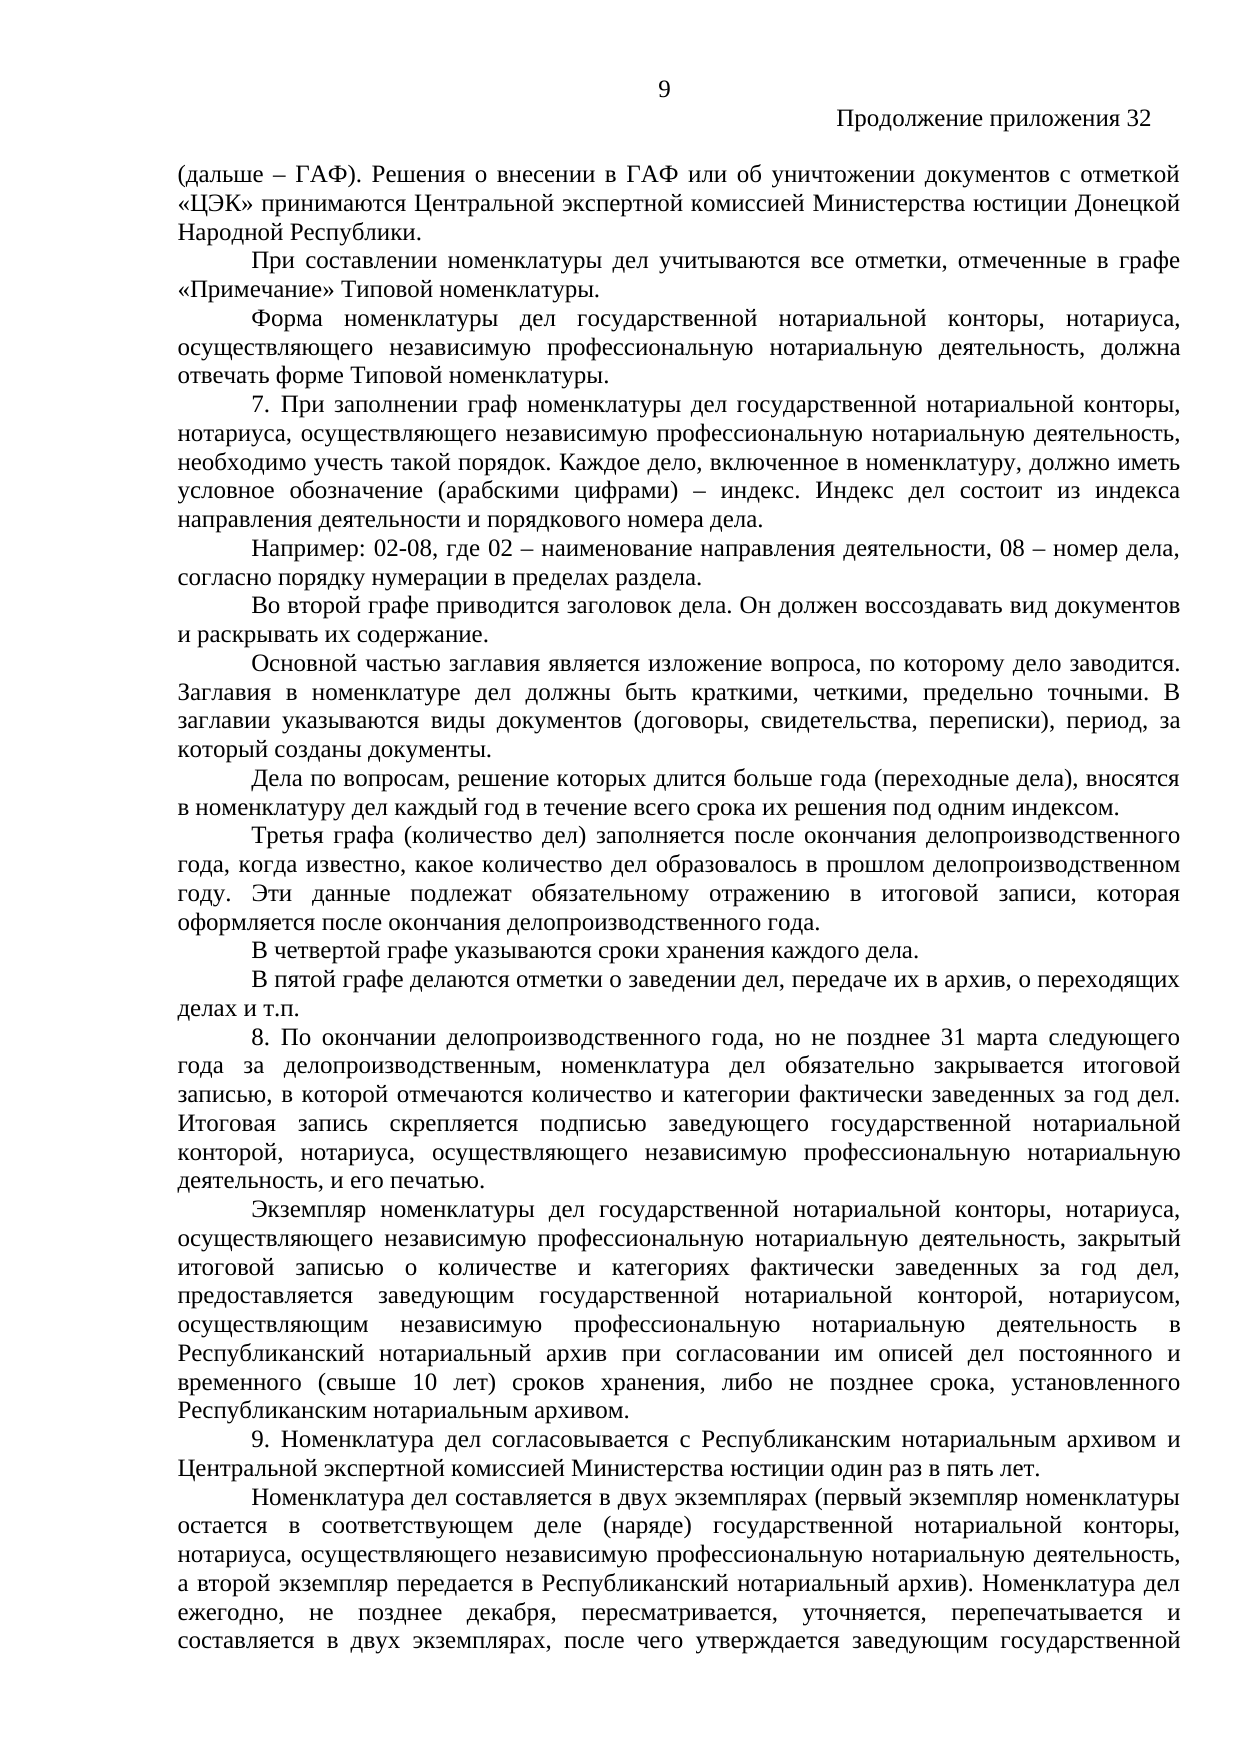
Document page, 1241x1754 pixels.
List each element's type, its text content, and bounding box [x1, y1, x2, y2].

text Во второй графе приводится заголовок дела. Он должен воссоздавать вид документов и раскрывать их содержание. [177, 591, 1181, 648]
text Основной частью заглавия является изложение вопроса, по которому дело заводится. Заглавия в номенклатуре дел должны быть краткими, четкими, предельно точными. В заглавии указываются виды документов (договоры, свидетельства, переписки), период, за который созданы документы. [177, 648, 1181, 763]
text Третья графа (количество дел) заполняется после окончания делопроизводственного года, когда известно, какое количество дел образовалось в прошлом делопроизводственном году. Эти данные подлежат обязательному отражению в итоговой записи, которая оформляется после окончания делопроизводственного года. [177, 821, 1181, 936]
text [177, 159, 1181, 246]
text Например: 02-08, где 02 – наименование направления деятельности, 08 – номер дела, согласно порядку нумерации в пределах раздела. [177, 533, 1181, 591]
text 8. По окончании делопроизводственного года, но не позднее 31 марта следующего года за делопроизводственным, номенклатура дел обязательно закрывается итоговой записью, в которой отмечаются количество и категории фактически заведенных за год дел. Итоговая запись скрепляется подписью заведующего государственной нотариальной конторой, нотариуса, осуществляющего независимую профессиональную нотариальную деятельность, и его печатью. [177, 1022, 1181, 1194]
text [177, 1482, 1181, 1654]
text В пятой графе делаются отметки о заведении дел, передаче их в архив, о переходящих делах и т.п. [177, 964, 1181, 1022]
text 7. При заполнении граф номенклатуры дел государственной нотариальной конторы, нотариуса, осуществляющего независимую профессиональную нотариальную деятельность, необходимо учесть такой порядок. Каждое дело, включенное в номенклатуру, должно иметь условное обозначение (арабскими цифрами) – индекс. Индекс дел состоит из индекса направления деятельности и порядкового номера дела. [177, 389, 1181, 533]
text При составлении номенклатуры дел учитываются все отметки, отмеченные в графе «Примечание» Типовой номенклатуры. [177, 246, 1181, 303]
text Экземпляр номенклатуры дел государственной нотариальной конторы, нотариуса, осуществляющего независимую профессиональную нотариальную деятельность, закрытый итоговой записью о количестве и категориях фактически заведенных за год дел, предоставляется заведующим государственной нотариальной конторой, нотариусом, осуществляющим независимую профессиональную нотариальную деятельность в Республиканский нотариальный архив при согласовании им описей дел постоянного и временного (свыше 10 лет) сроков хранения, либо не позднее срока, установленного Республиканским нотариальным архивом. [177, 1194, 1181, 1424]
text Форма номенклатуры дел государственной нотариальной конторы, нотариуса, осуществляющего независимую профессиональную нотариальную деятельность, должна отвечать форме Типовой номенклатуры. [177, 303, 1181, 389]
text Дела по вопросам, решение которых длится больше года (переходные дела), вносятся в номенклатуру дел каждый год в течение всего срока их решения под одним индексом. [177, 763, 1181, 821]
text В четвертой графе указываются сроки хранения каждого дела. [177, 936, 1181, 964]
text 9. Номенклатура дел согласовывается с Республиканским нотариальным архивом и Центральной экспертной комиссией Министерства юстиции один раз в пять лет. [177, 1424, 1181, 1482]
